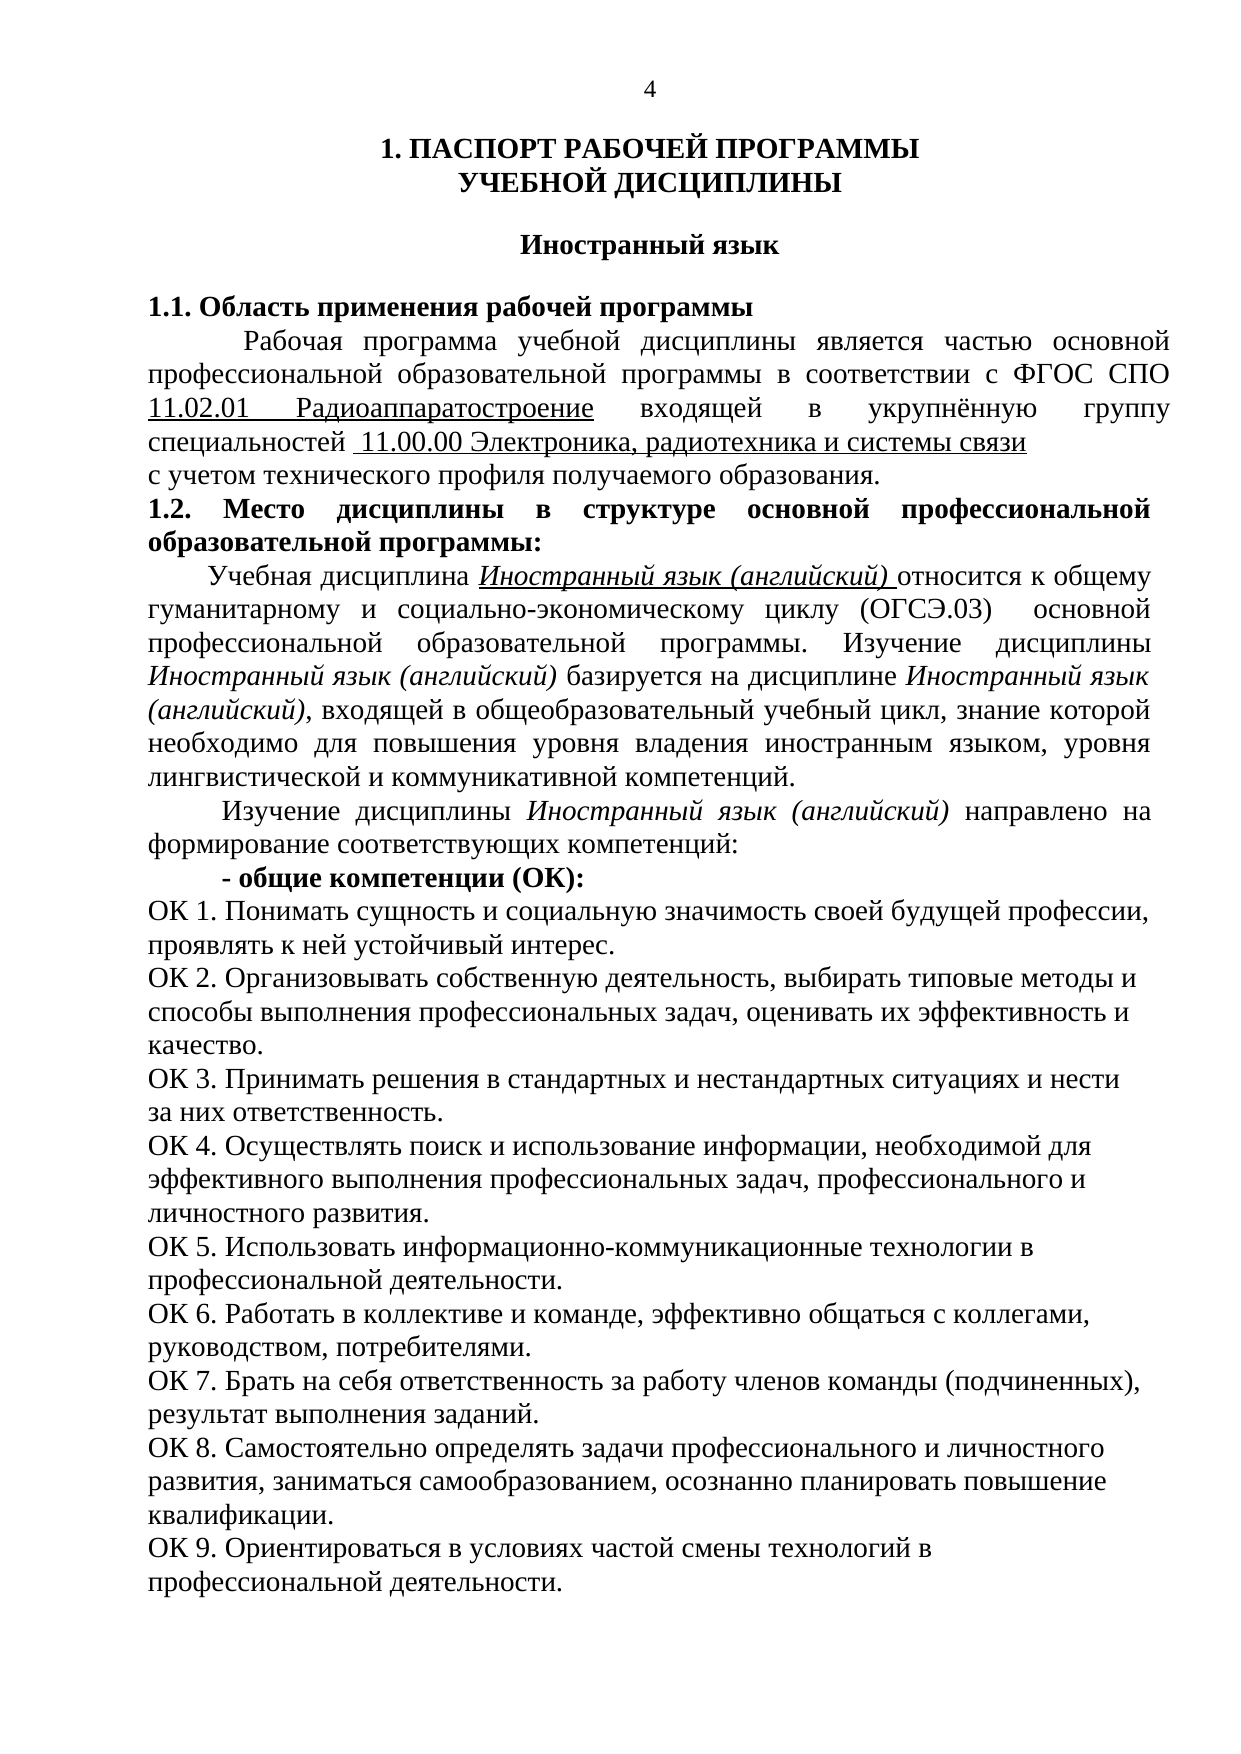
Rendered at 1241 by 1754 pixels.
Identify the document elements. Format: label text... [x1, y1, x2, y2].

text учебной дисциплины [148, 165, 1152, 198]
text - общие компетенции (ОК): [148, 860, 1152, 893]
text Иностранный язык [148, 227, 1152, 261]
text ОК 1. Понимать сущность и социальную значимость своей будущей профессии, проявлять к ней устойчивый интерес. [148, 893, 1152, 960]
text ОК 2. Организовывать собственную деятельность, выбирать типовые методы и способы выполнения профессиональных задач, оценивать их эффективность и качество. [148, 960, 1152, 1061]
text 1.2. Место дисциплины в структуре основной профессиональной образовательной программы: [148, 491, 1152, 558]
text ОК 8. Самостоятельно определять задачи профессионального и личностного развития, заниматься самообразованием, осознанно планировать повышение квалификации. [148, 1430, 1152, 1531]
text ОК 9. Ориентироваться в условиях частой смены технологий в профессиональной деятельности. [148, 1531, 1152, 1598]
text ОК 6. Работать в коллективе и команде, эффективно общаться с коллегами, руководством, потребителями. [148, 1296, 1152, 1363]
text с учетом технического профиля получаемого образования. [148, 457, 1171, 491]
text Рабочая программа учебной дисциплины является частью основной профессиональной образовательной программы в соответствии с ФГОС СПО 11.02.01 Радиоаппаратостроение входящей в укрупнённую группу специальностей 11.00.00 Электроника, радиотехника и системы связи [148, 323, 1171, 457]
text Изучение дисциплины Иностранный язык (английский) направлено на формирование соответствующих компетенций: [148, 793, 1152, 860]
text 1.1. Область применения рабочей программы [148, 289, 1171, 323]
text ОК 5. Использовать информационно-коммуникационные технологии в профессиональной деятельности. [148, 1229, 1152, 1296]
text Учебная дисциплина Иностранный язык (английский) относится к общему гуманитарному и социально-экономическому циклу (ОГСЭ.03) основной профессиональной образовательной программы. Изучение дисциплины Иностранный язык (английский) базируется на дисциплине Иностранный язык (английский), входящей в общеобразовательный учебный цикл, знание которой необходимо для повышения уровня владения иностранным языком, уровня лингвистической и коммуникативной компетенций. [148, 558, 1152, 793]
text ОК 3. Принимать решения в стандартных и нестандартных ситуациях и нести за них ответственность. [148, 1061, 1152, 1128]
text ОК 4. Осуществлять поиск и использование информации, необходимой для эффективного выполнения профессиональных задач, профессионального и личностного развития. [148, 1128, 1152, 1229]
text ОК 7. Брать на себя ответственность за работу членов команды (подчиненных), результат выполнения заданий. [148, 1363, 1152, 1430]
text 1. паспорт рабочей ПРОГРАММЫ [148, 131, 1152, 165]
